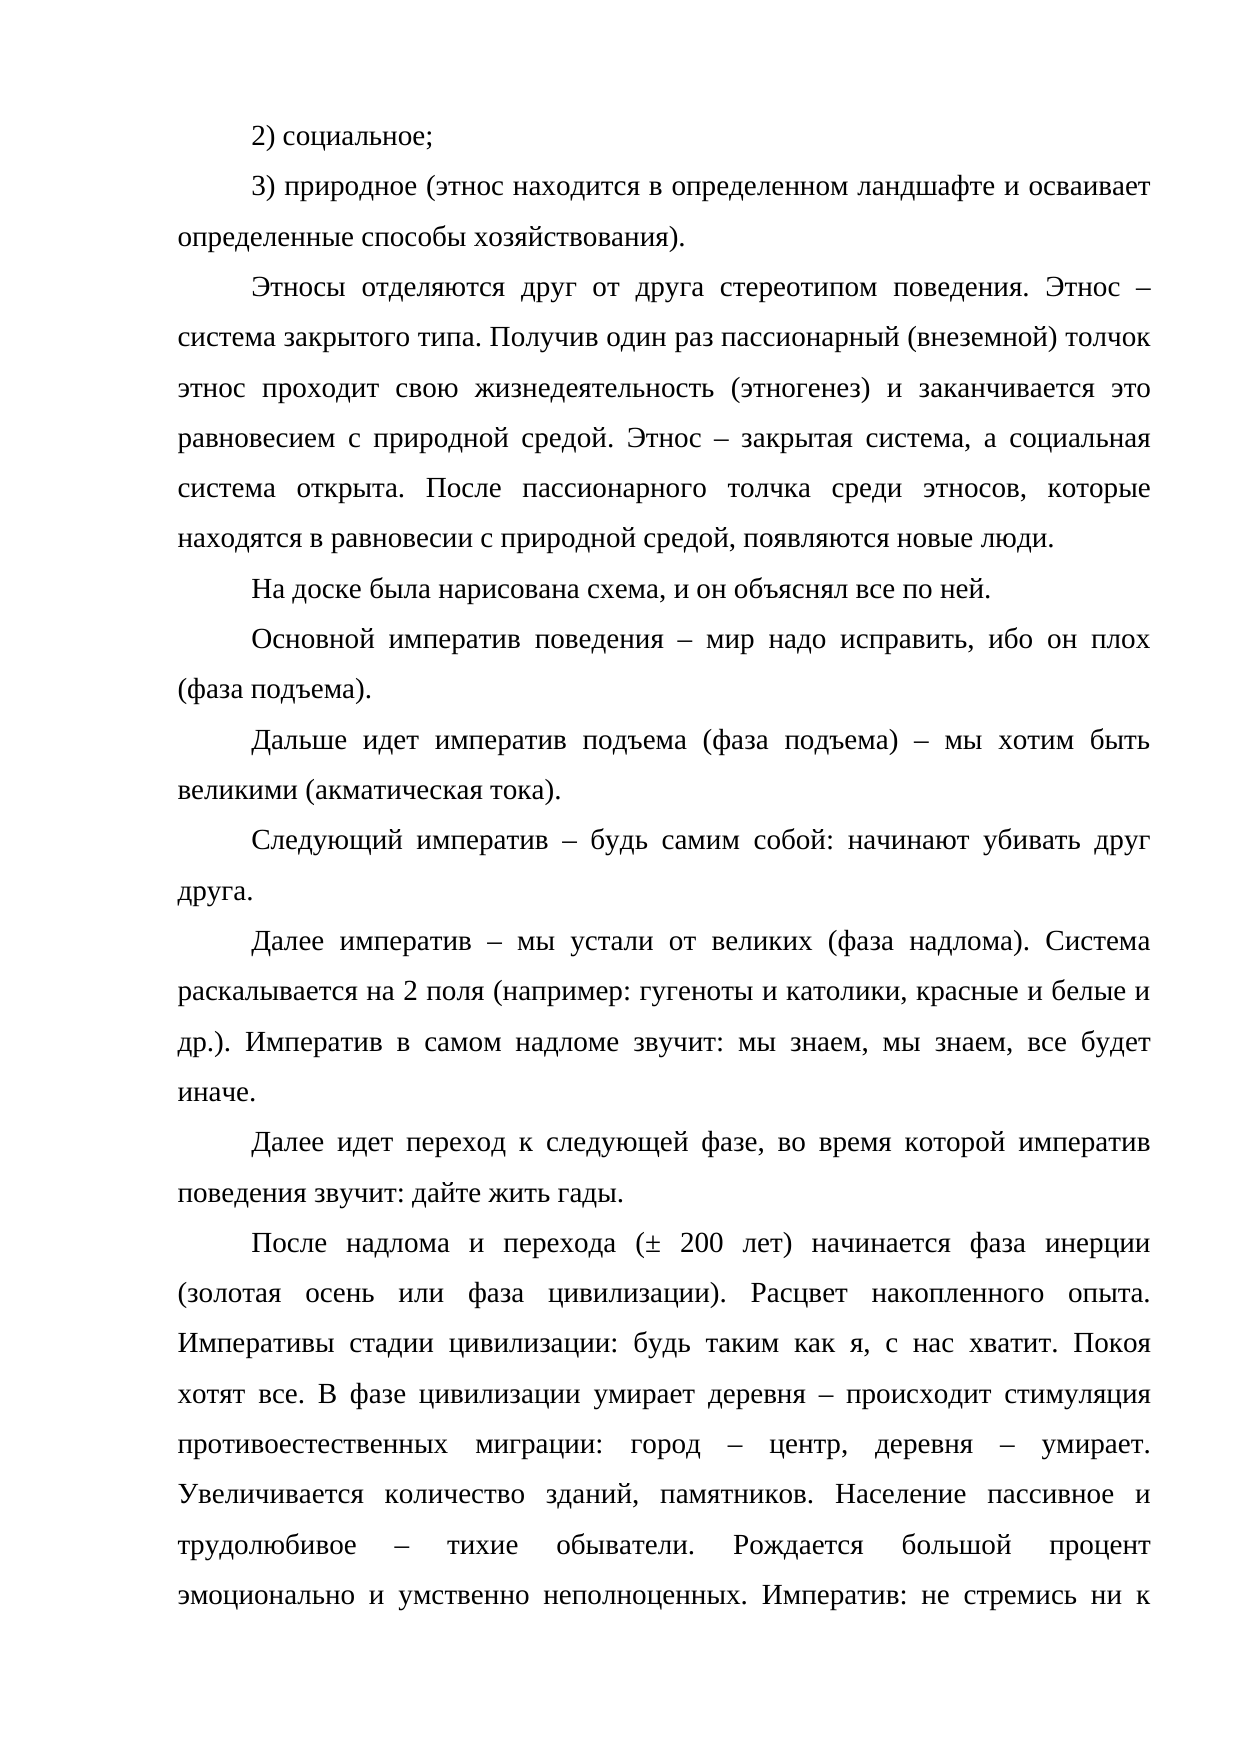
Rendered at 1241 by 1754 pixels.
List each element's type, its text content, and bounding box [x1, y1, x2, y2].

text Дальше идет императив подъема (фаза подъема) – мы хотим быть великими (акматическая тока). [177, 722, 1152, 806]
text Далее императив – мы устали от великих (фаза надлома). Система раскалывается на 2 поля (например: гугеноты и католики, красные и белые и др.). Императив в самом надломе звучит: мы знаем, мы знаем, все будет иначе. [177, 923, 1152, 1108]
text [177, 1225, 1152, 1611]
text Следующий императив – будь самим собой: начинают убивать друг друга. [177, 822, 1152, 906]
text Основной императив поведения – мир надо исправить, ибо он плох (фаза подъема). [177, 621, 1152, 705]
text Далее идет переход к следующей фазе, во время которой императив поведения звучит: дайте жить гады. [177, 1124, 1152, 1208]
text На доске была нарисована схема, и он объяснял все по ней. [177, 571, 1152, 604]
text 2) социальное; [177, 118, 1152, 152]
text 3) природное (этнос находится в определенном ландшафте и осваивает определенные способы хозяйствования). [177, 168, 1152, 252]
text Этносы отделяются друг от друга стереотипом поведения. Этнос – система закрытого типа. Получив один раз пассионарный (внеземной) толчок этнос проходит свою жизнедеятельность (этногенез) и заканчивается это равновесием с природной средой. Этнос – закрытая система, а социальная система открыта. После пассионарного толчка среди этносов, которые находятся в равновесии с природной средой, появляются новые люди. [177, 269, 1152, 554]
